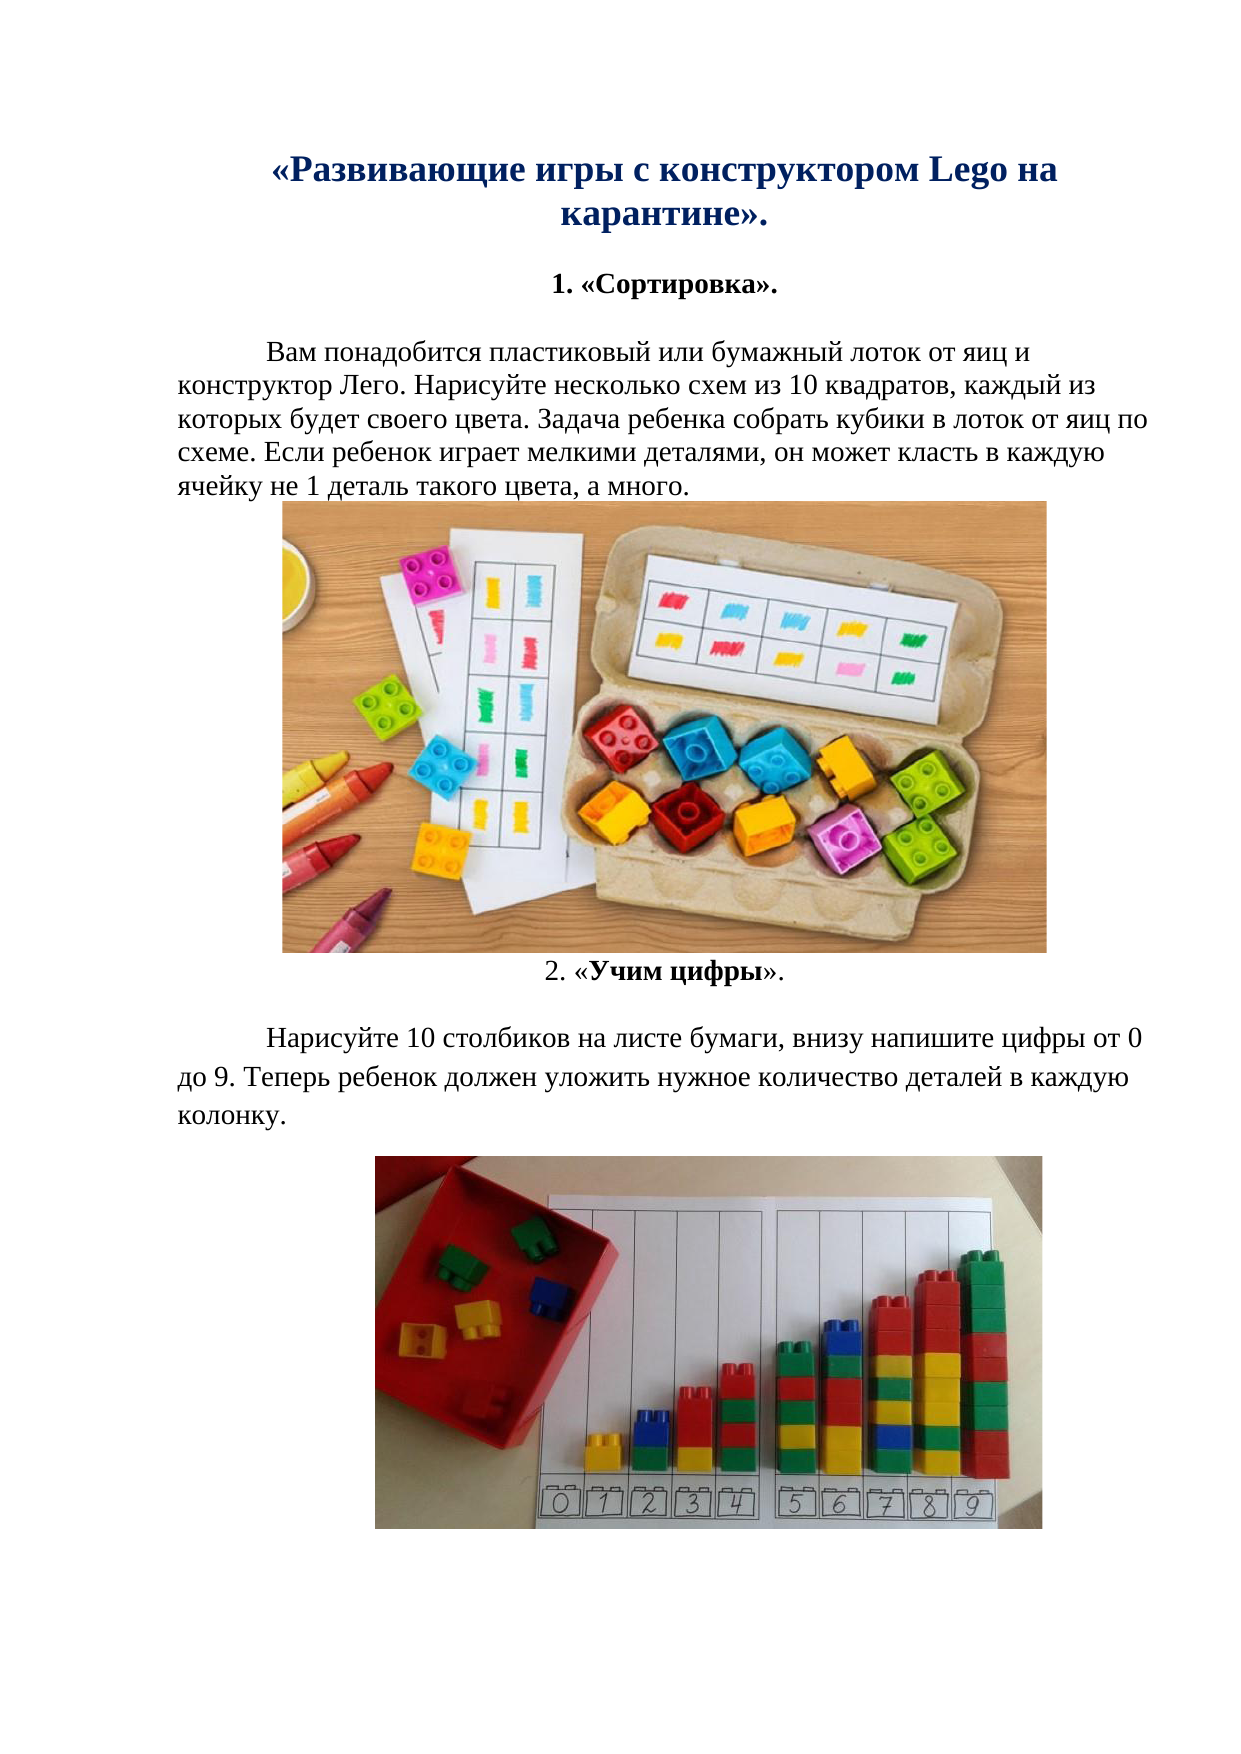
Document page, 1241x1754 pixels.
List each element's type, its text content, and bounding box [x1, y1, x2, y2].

text Вам понадобится пластиковый или бумажный лоток от яиц и конструктор Лего. Нарисуйте несколько схем из 10 квадратов, каждый из которых будет своего цвета. Задача ребенка собрать кубики в лоток от яиц по схеме. Если ребенок играет мелкими деталями, он может класть в каждую ячейку не 1 деталь такого цвета, а много. [177, 334, 1152, 501]
text «Развивающие игры с конструктором Lego на карантине». [177, 147, 1152, 233]
text Нарисуйте 10 столбиков на листе бумаги, внизу напишите цифры от 0 до 9. Теперь ребенок должен уложить нужное количество деталей в каждую колонку. [177, 1020, 1152, 1131]
text 1. «Сортировка». [177, 267, 1152, 300]
text 2. «Учим цифры». [177, 953, 1152, 987]
